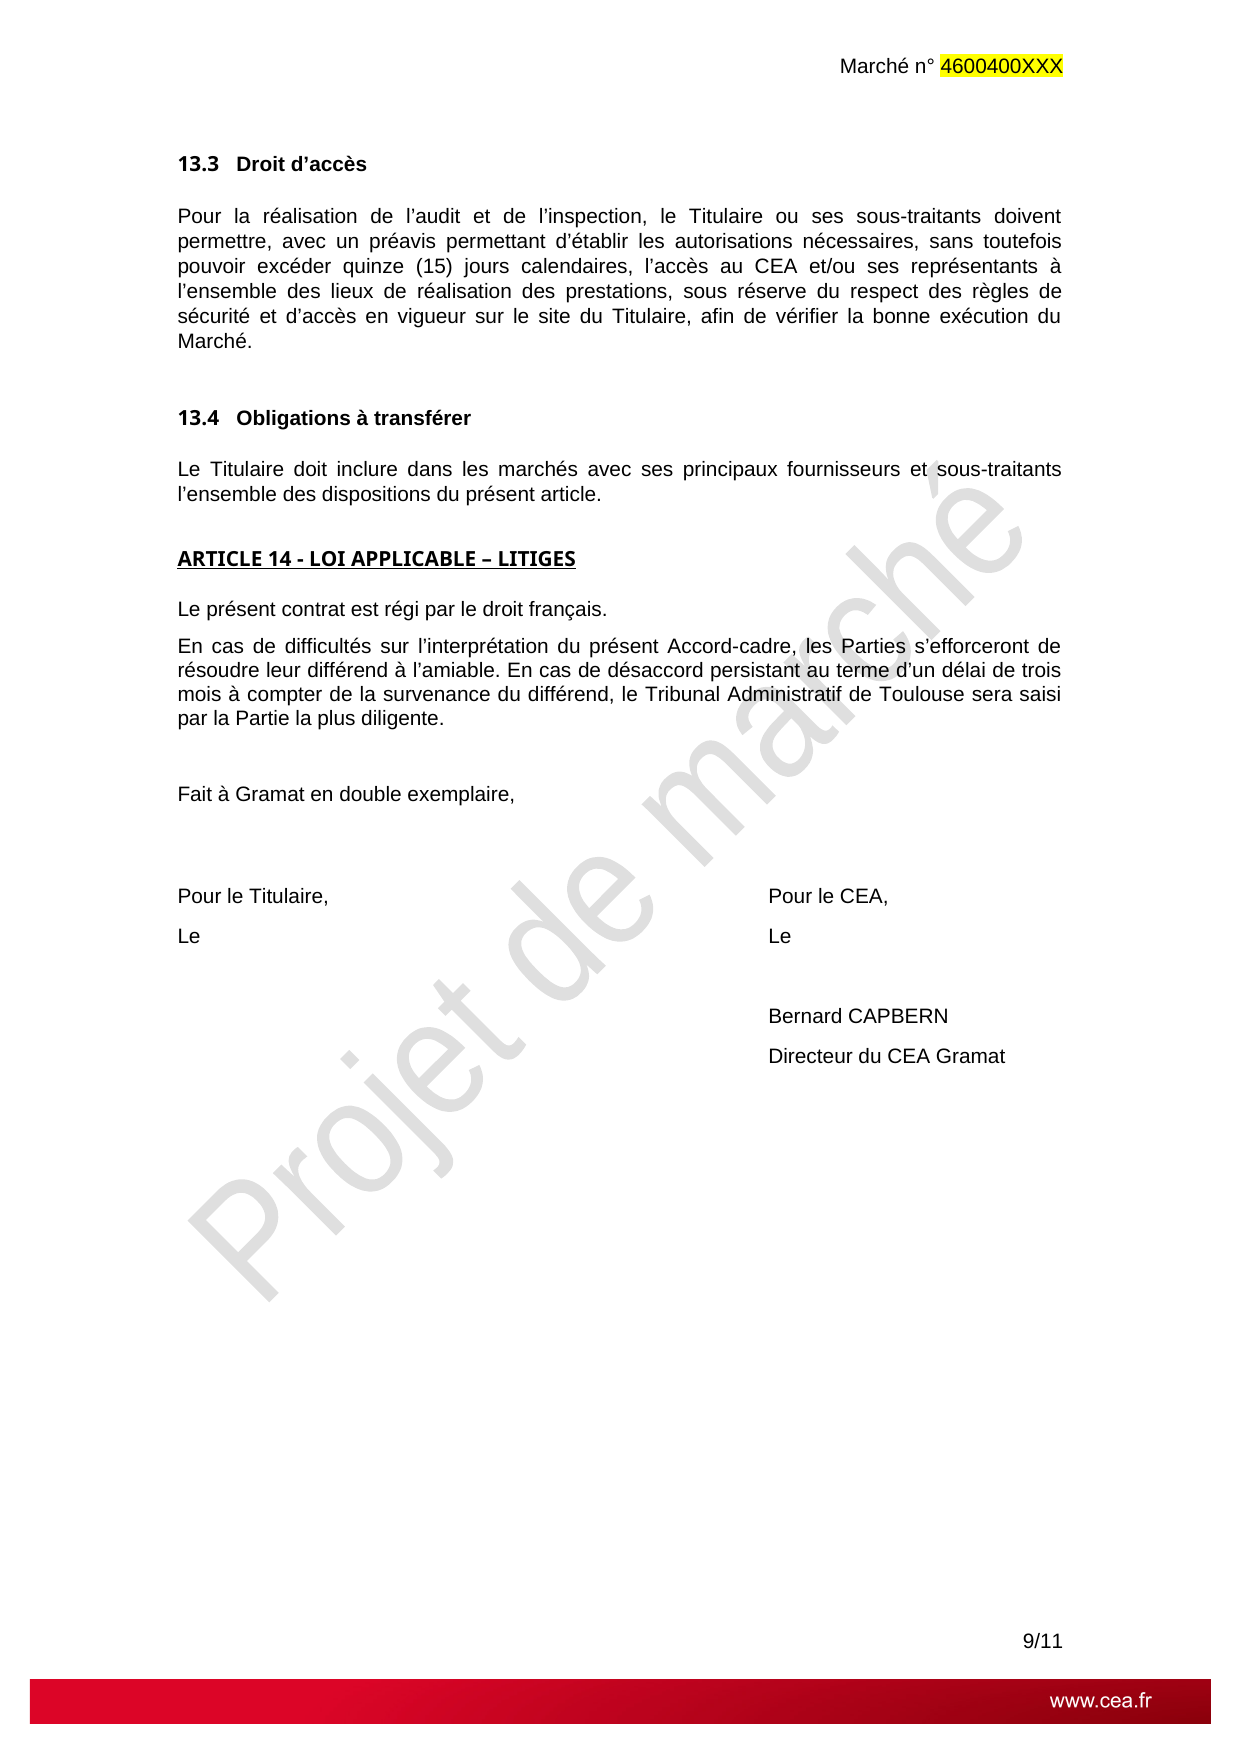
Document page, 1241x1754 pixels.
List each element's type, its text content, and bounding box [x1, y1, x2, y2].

text Le présent contrat est régi par le droit français. [177, 597, 1063, 621]
text Fait à Gramat en double exemplaire, [177, 782, 1063, 806]
subtitle Droit d’accès [177, 149, 1063, 178]
text Le Titulaire doit inclure dans les marchés avec ses principaux fournisseurs et sous-traitants l’ensemble des dispositions du présent article. [177, 456, 1063, 506]
text Le Le [177, 922, 1063, 947]
text Bernard CAPBERN [177, 1002, 1063, 1027]
subtitle Obligations à transférer [177, 403, 1063, 431]
text Pour la réalisation de l’audit et de l’inspection, le Titulaire ou ses sous-traitants doivent permettre, avec un préavis permettant d’établir les autorisations nécessaires, sans toutefois pouvoir excéder quinze (15) jours calendaires, l’accès au CEA et/ou ses représentants à l’ensemble des lieux de réalisation des prestations, sous réserve du respect des règles de sécurité et d’accès en vigueur sur le site du Titulaire, afin de vérifier la bonne exécution du Marché. [177, 203, 1063, 353]
picture [29, 1679, 1211, 1724]
text Pour le Titulaire, Pour le CEA, [177, 882, 1063, 907]
text En cas de difficultés sur l’interprétation du présent Accord-cadre, les Parties s’efforceront de résoudre leur différend à l’amiable. En cas de désaccord persistant au terme d’un délai de trois mois à compter de la survenance du différend, le Tribunal Administratif de Toulouse sera saisi par la Partie la plus diligente. [177, 634, 1063, 729]
text Directeur du CEA Gramat [177, 1042, 1063, 1067]
subtitle LOI APPLICABLE – LITIGES [177, 544, 1063, 572]
